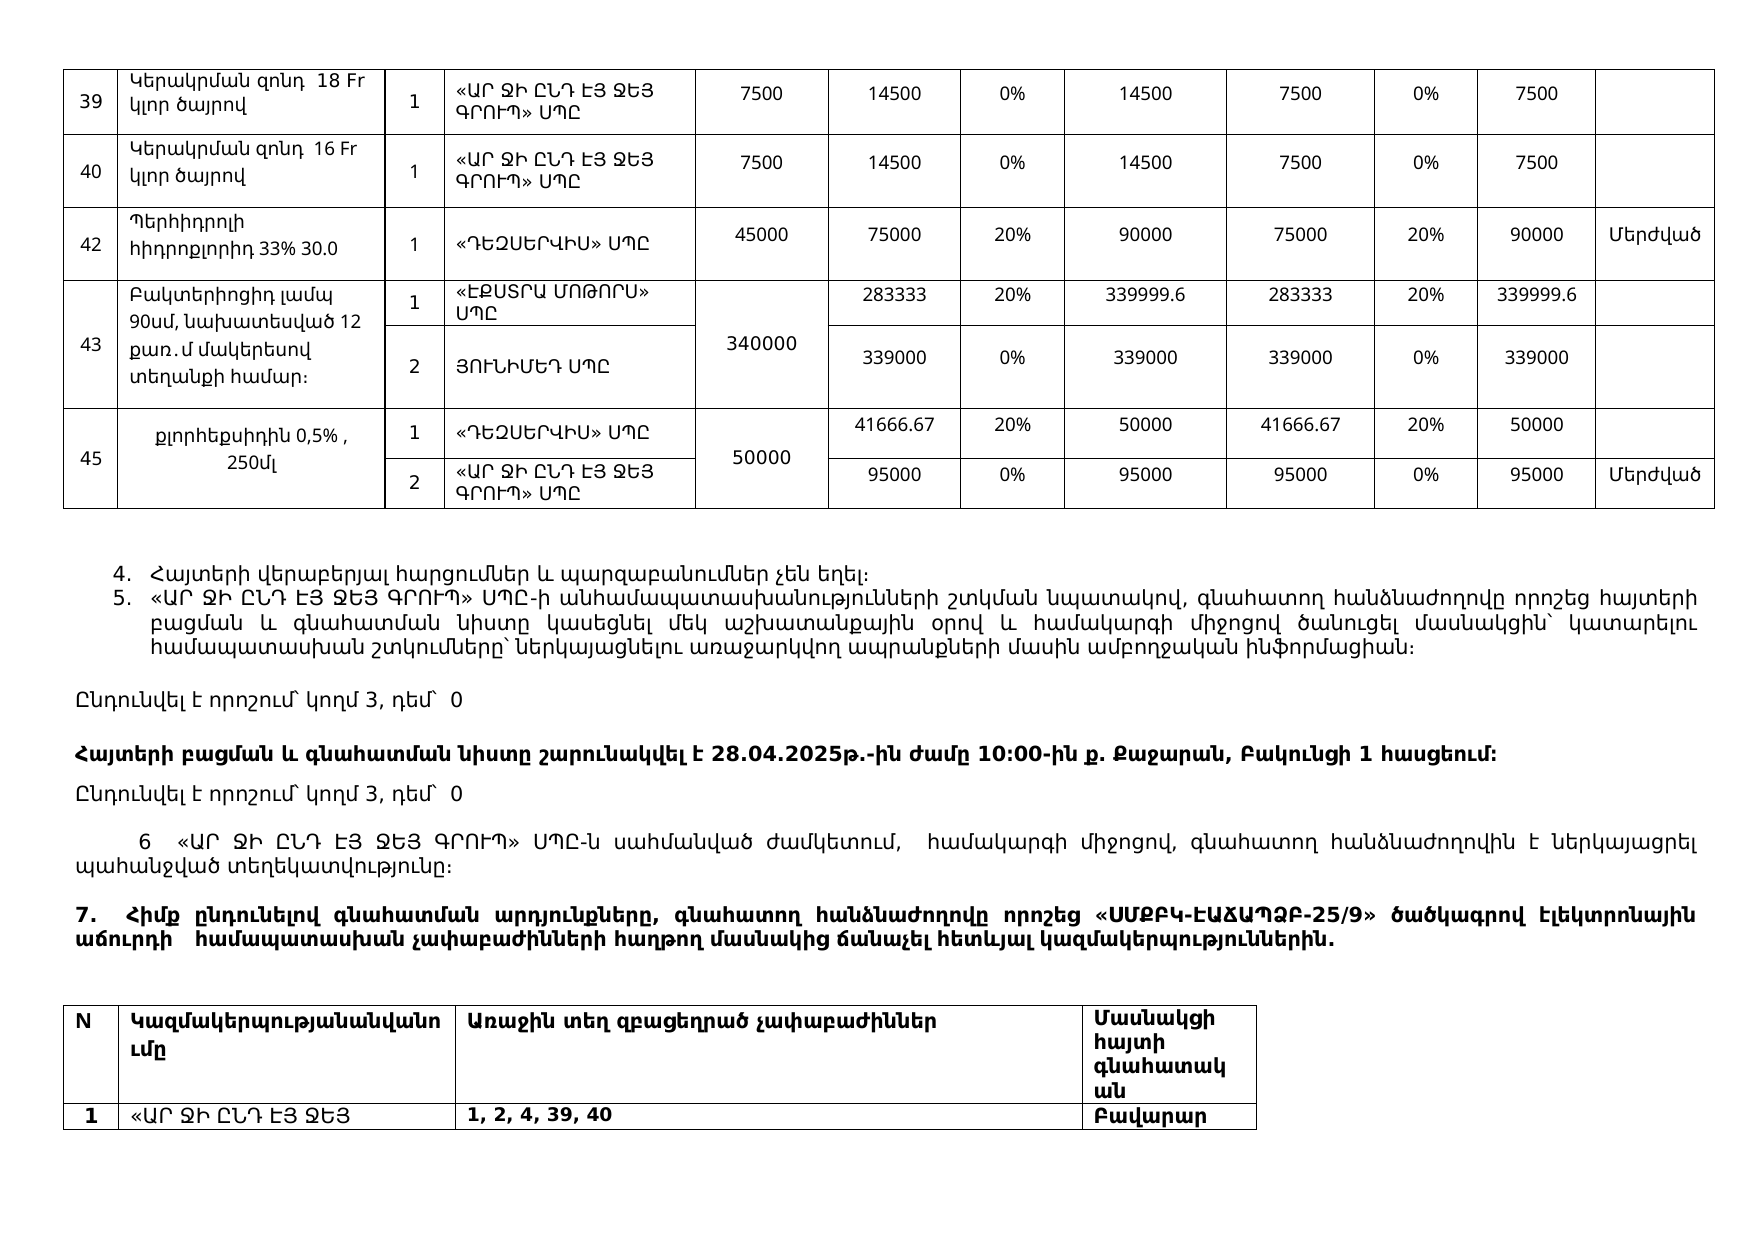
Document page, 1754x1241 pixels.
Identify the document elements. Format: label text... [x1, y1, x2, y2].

table_cell 95000 [1478, 459, 1595, 508]
table_cell 0% [1375, 135, 1477, 207]
table_cell Կերակրման զոնդ 18 Fr կլոր ծայրով [118, 70, 384, 134]
text 7. Հիմք ընդունելով գնահատման արդյունքները, գնահատող հանձնաժողովը որոշեց «ՍՄՔԲԿ-ԷԱՃԱՊՁԲ-25/9» ծածկագրով էլեկտրոնային աճուրդի համապատասխան չափաբաժինների հաղթող մասնակից ճանաչել հետևյալ կազմակերպություններին. [75, 903, 1698, 952]
table_cell 340000 [696, 281, 828, 408]
table_cell 0% [961, 459, 1064, 508]
table_cell 14500 [1065, 70, 1226, 134]
table_cell 50000 [696, 409, 828, 508]
table_cell 283333 [1227, 281, 1374, 325]
table_cell 39 [64, 70, 117, 134]
table_cell Բակտերիոցիդ լամպ 90սմ, նախատեսված 12 քառ․մ մակերեսով տեղանքի համար։ [118, 281, 384, 408]
text Ընդունվել է որոշում՝ կողմ 3, դեմ՝ 0 [75, 782, 1698, 806]
table_cell 7500 [1227, 135, 1374, 207]
table_cell «ԱՐ ՋԻ ԸՆԴ ԷՅ ՋԵՅ ԳՐՈՒՊ» ՍՊԸ [445, 459, 695, 508]
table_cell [119, 1104, 455, 1128]
table_cell 1 [64, 1104, 118, 1128]
table_cell 339000 [1478, 326, 1595, 408]
table_cell 283333 [829, 281, 960, 325]
table_cell 0% [961, 70, 1064, 134]
table_cell 339000 [1065, 326, 1226, 408]
table_cell 7500 [1478, 70, 1595, 134]
table_cell 90000 [1478, 208, 1595, 280]
table_cell 14500 [1065, 135, 1226, 207]
table_cell 1 [386, 281, 444, 325]
table_cell 20% [1375, 281, 1477, 325]
table_cell 45000 [696, 208, 828, 280]
table_cell 95000 [1065, 459, 1226, 508]
table_cell 339999.6 [1478, 281, 1595, 325]
table_cell 14500 [829, 135, 960, 207]
table_header Կազմակերպությանանվանումը [119, 1006, 455, 1103]
table_cell 14500 [829, 70, 960, 134]
table_cell 1 [386, 70, 444, 134]
table_cell 0% [1375, 459, 1477, 508]
table_cell 20% [1375, 409, 1477, 458]
text Հայտերի բացման և գնահատման նիստը շարունակվել է 28.04.2025թ.-ին ժամը 10։00-ին ք․ Քաջարան, Բակունցի 1 հասցեում։ [75, 742, 1698, 766]
table_cell 339999.6 [1065, 281, 1226, 325]
table_cell «ԱՐ ՋԻ ԸՆԴ ԷՅ ՋԵՅ ԳՐՈՒՊ» ՍՊԸ [445, 135, 695, 207]
table_cell 339000 [1227, 326, 1374, 408]
table_cell 1, 2, 4, 39, 40 [456, 1104, 1082, 1128]
table_cell 339000 [829, 326, 960, 408]
table_cell 95000 [1227, 459, 1374, 508]
table_cell 75000 [829, 208, 960, 280]
table_cell 41666.67 [1227, 409, 1374, 458]
table_cell 50000 [1478, 409, 1595, 458]
table_cell [1596, 70, 1714, 134]
table_cell 20% [1375, 208, 1477, 280]
table_cell [1596, 281, 1714, 325]
table_cell 2 [386, 326, 444, 408]
table_cell 20% [961, 208, 1064, 280]
list «ԱՐ ՋԻ ԸՆԴ ԷՅ ՋԵՅ ԳՐՈՒՊ» ՍՊԸ-ի անհամապատասխանությունների շտկման նպատակով, գնահատող հանձնաժողովը որոշեց հայտերի բացման և գնահատման նիստը կասեցնել մեկ աշխատանքային օրով և համակարգի միջոցով ծանուցել մասնակցին՝ կատարելու համապատասխան շտկումները՝ ներկայացնելու առաջարկվող ապրանքների մասին ամբողջական ինֆորմացիան։ [112, 586, 1698, 659]
text 6 «ԱՐ ՋԻ ԸՆԴ ԷՅ ՋԵՅ ԳՐՈՒՊ» ՍՊԸ-ն սահմանված ժամկետում, համակարգի միջոցով, գնահատող հանձնաժողովին է ներկայացրել պահանջված տեղեկատվությունը։ [75, 830, 1698, 879]
table_cell 50000 [1065, 409, 1226, 458]
table_header Մասնակցի հայտի գնահատական [1083, 1006, 1256, 1103]
table_cell ՅՈՒՆԻՄԵԴ ՍՊԸ [445, 326, 695, 408]
table_cell 0% [1375, 326, 1477, 408]
table_cell 0% [961, 135, 1064, 207]
table_cell 42 [64, 208, 117, 280]
table_cell 2 [386, 459, 444, 508]
table_cell 95000 [829, 459, 960, 508]
table_cell 1 [386, 208, 444, 280]
table_cell 7500 [696, 70, 828, 134]
table_cell 20% [961, 281, 1064, 325]
table_cell 1 [386, 409, 444, 458]
table_cell 45 [64, 409, 117, 508]
table_header Առաջին տեղ զբացեղրած չափաբաժիններ [456, 1006, 1082, 1103]
table_cell 7500 [1227, 70, 1374, 134]
table_cell 43 [64, 281, 117, 408]
table_cell Մերժված [1596, 208, 1714, 280]
table_cell 75000 [1227, 208, 1374, 280]
table_cell Պերհիդրոլի հիդրոքլորիդ 33% 30.0 [118, 208, 384, 280]
table_cell Կերակրման զոնդ 16 Fr կլոր ծայրով [118, 135, 384, 207]
table_cell 20% [961, 409, 1064, 458]
table_cell քլորհեքսիդին 0,5% , 250մլ [118, 409, 384, 508]
table_cell 0% [961, 326, 1064, 408]
table_cell [1596, 135, 1714, 207]
table_cell 40 [64, 135, 117, 207]
table_cell «ԴԵԶՍԵՐՎԻՍ» ՍՊԸ [445, 208, 695, 280]
table_cell 90000 [1065, 208, 1226, 280]
table_cell «ԷՔՍՏՐԱ ՄՈԹՈՐՍ» ՍՊԸ [445, 281, 695, 325]
table_cell 7500 [1478, 135, 1595, 207]
table_cell Մերժված [1596, 459, 1714, 508]
table_cell 0% [1375, 70, 1477, 134]
text Ընդունվել է որոշում՝ կողմ 3, դեմ՝ 0 [75, 688, 1698, 713]
table_cell [1596, 326, 1714, 408]
table_cell «ԴԵԶՍԵՐՎԻՍ» ՍՊԸ [445, 409, 695, 458]
table_cell 7500 [696, 135, 828, 207]
table_header N [64, 1006, 118, 1103]
list Հայտերի վերաբերյալ հարցումներ և պարզաբանումներ չեն եղել։ [112, 562, 1698, 586]
table_cell 1 [386, 135, 444, 207]
table_cell [1596, 409, 1714, 458]
table_cell «ԱՐ ՋԻ ԸՆԴ ԷՅ ՋԵՅ ԳՐՈՒՊ» ՍՊԸ [445, 70, 695, 134]
table_cell Բավարար [1083, 1104, 1256, 1128]
table_cell 41666.67 [829, 409, 960, 458]
